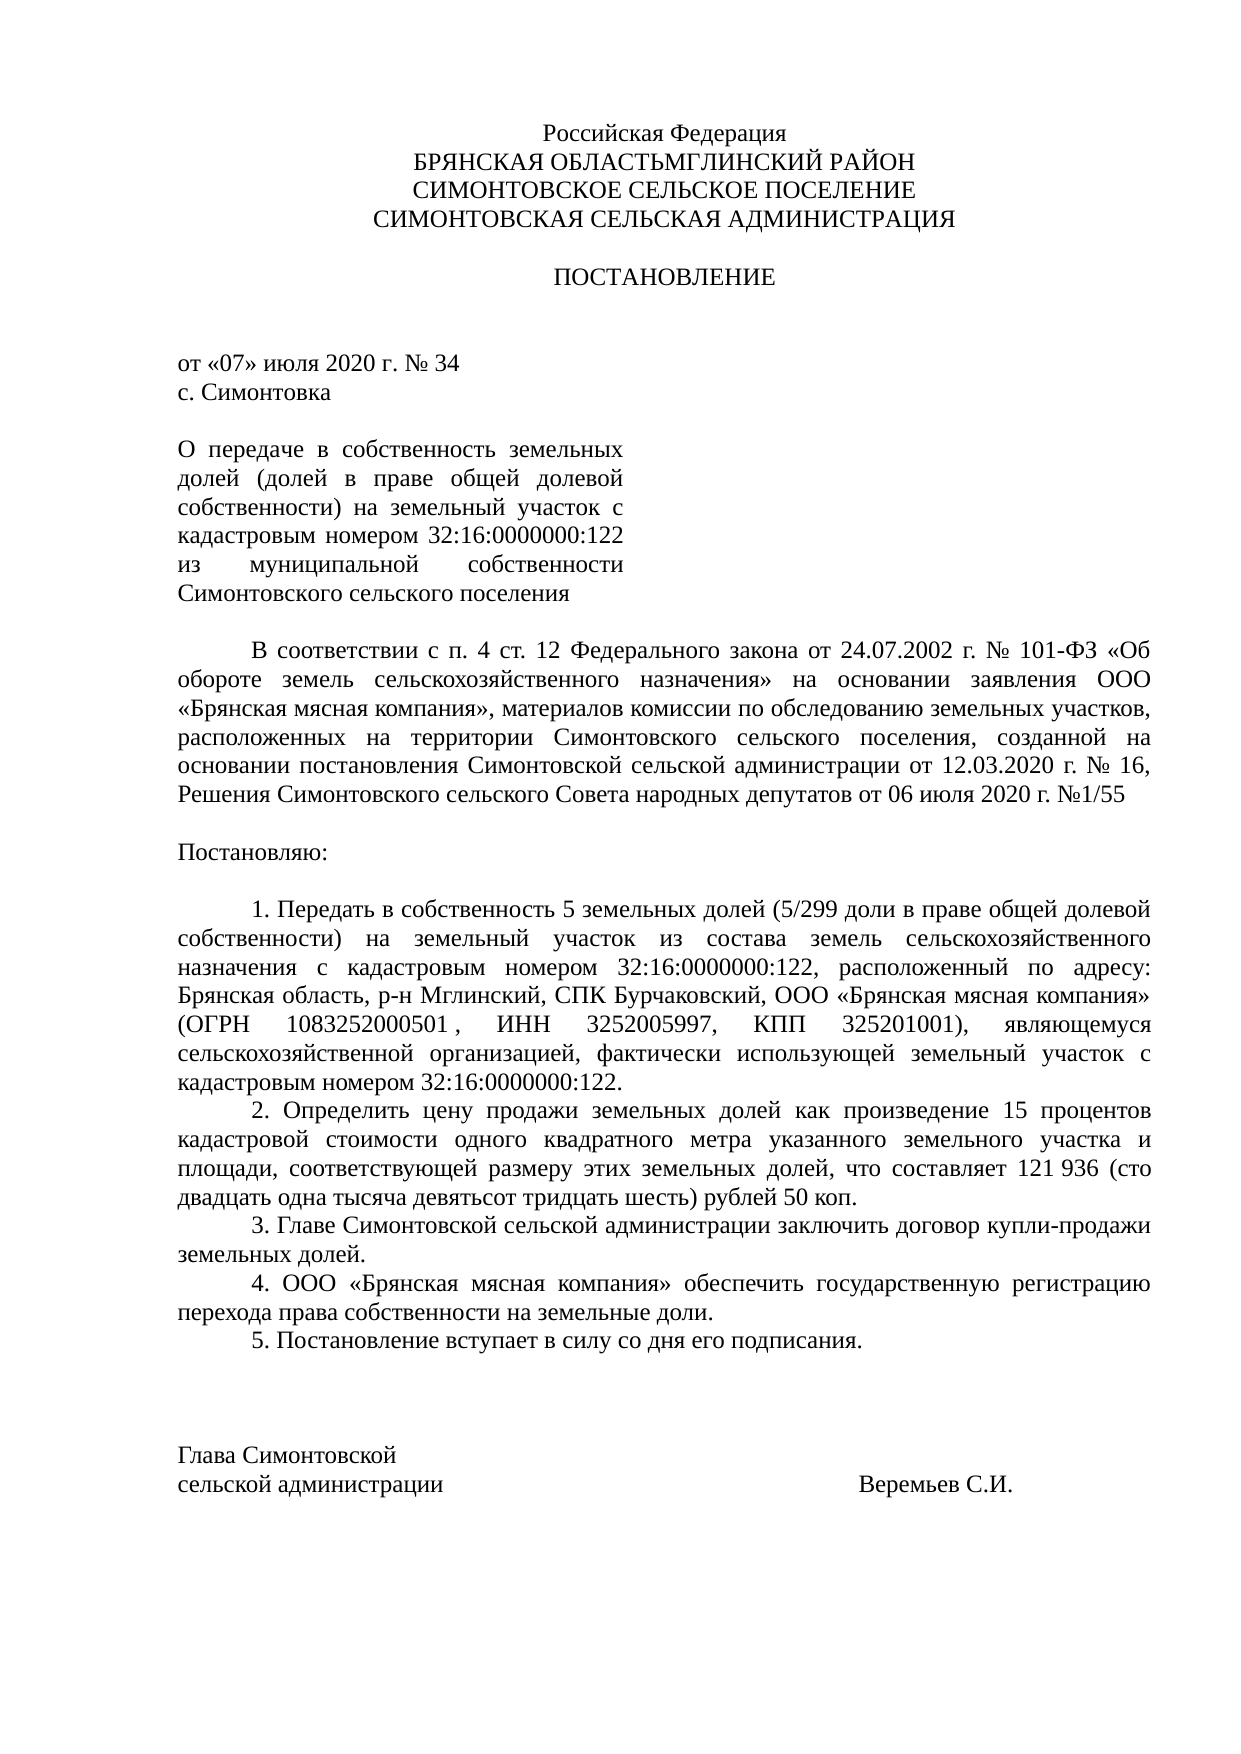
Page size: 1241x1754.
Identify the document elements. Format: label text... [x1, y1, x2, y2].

table_header Веремьев С.И. [709, 1441, 1163, 1498]
text В соответствии с п. 4 ст. 12 Федерального закона от 24.07.2002 г. № 101-ФЗ «Об обороте земель сельскохозяйственного назначения» на основании заявления ООО «Брянская мясная компания», материалов комиссии по обследованию земельных участков, расположенных на территории Симонтовского сельского поселения, созданной на основании постановления Симонтовской сельской администрации от 12.03.2020 г. № 16, Решения Симонтовского сельского Совета народных депутатов от 06 июля 2020 г. №1/55 [177, 636, 1152, 808]
text Российская Федерация [177, 118, 1152, 147]
text 4. ООО «Брянская мясная компания» обеспечить государственную регистрацию перехода права собственности на земельные доли. [177, 1268, 1152, 1326]
text Постановляю: [177, 837, 1152, 866]
text 3. Главе Симонтовской сельской администрации заключить договор купли-продажи земельных долей. [177, 1211, 1152, 1268]
table_header О передаче в собственность земельных долей (долей в праве общей долевой собственности) на земельный участок с кадастровым номером 32:16:0000000:122 из муниципальной собственности Симонтовского сельского поселения [166, 434, 635, 607]
text ПОСТАНОВЛЕНИЕ [177, 262, 1152, 291]
text 1. Передать в собственность 5 земельных долей (5/299 доли в праве общей долевой собственности) на земельный участок из состава земель сельскохозяйственного назначения с кадастровым номером 32:16:0000000:122, расположенный по адресу: Брянская область, р-н Мглинский, СПК Бурчаковский, ООО «Брянская мясная компания» (ОГРН 1083252000501 , ИНН 3252005997, КПП 325201001), являющемуся сельскохозяйственной организацией, фактически использующей земельный участок с кадастровым номером 32:16:0000000:122. [177, 894, 1152, 1096]
table_header Глава Симонтовской сельской администрации [166, 1441, 709, 1498]
text СИМОНТОВСКОЕ СЕЛЬСКОЕ ПОСЕЛЕНИЕ [177, 176, 1152, 204]
text с. Симонтовка [177, 377, 1152, 406]
text 5. Постановление вступает в силу со дня его подписания. [177, 1326, 1152, 1354]
text БРЯНСКАЯ ОБЛАСТЬМГЛИНСКИЙ РАЙОН [177, 147, 1152, 176]
text 2. Определить цену продажи земельных долей как произведение 15 процентов кадастровой стоимости одного квадратного метра указанного земельного участка и площади, соответствующей размеру этих земельных долей, что составляет 121 936 (сто двадцать одна тысяча девятьсот тридцать шесть) рублей 5‬0 коп. [177, 1096, 1152, 1211]
text СИМОНТОВСКАЯ СЕЛЬСКАЯ АДМИНИСТРАЦИЯ [177, 204, 1152, 233]
text от «07» июля 2020 г. № 34 [177, 348, 1152, 377]
